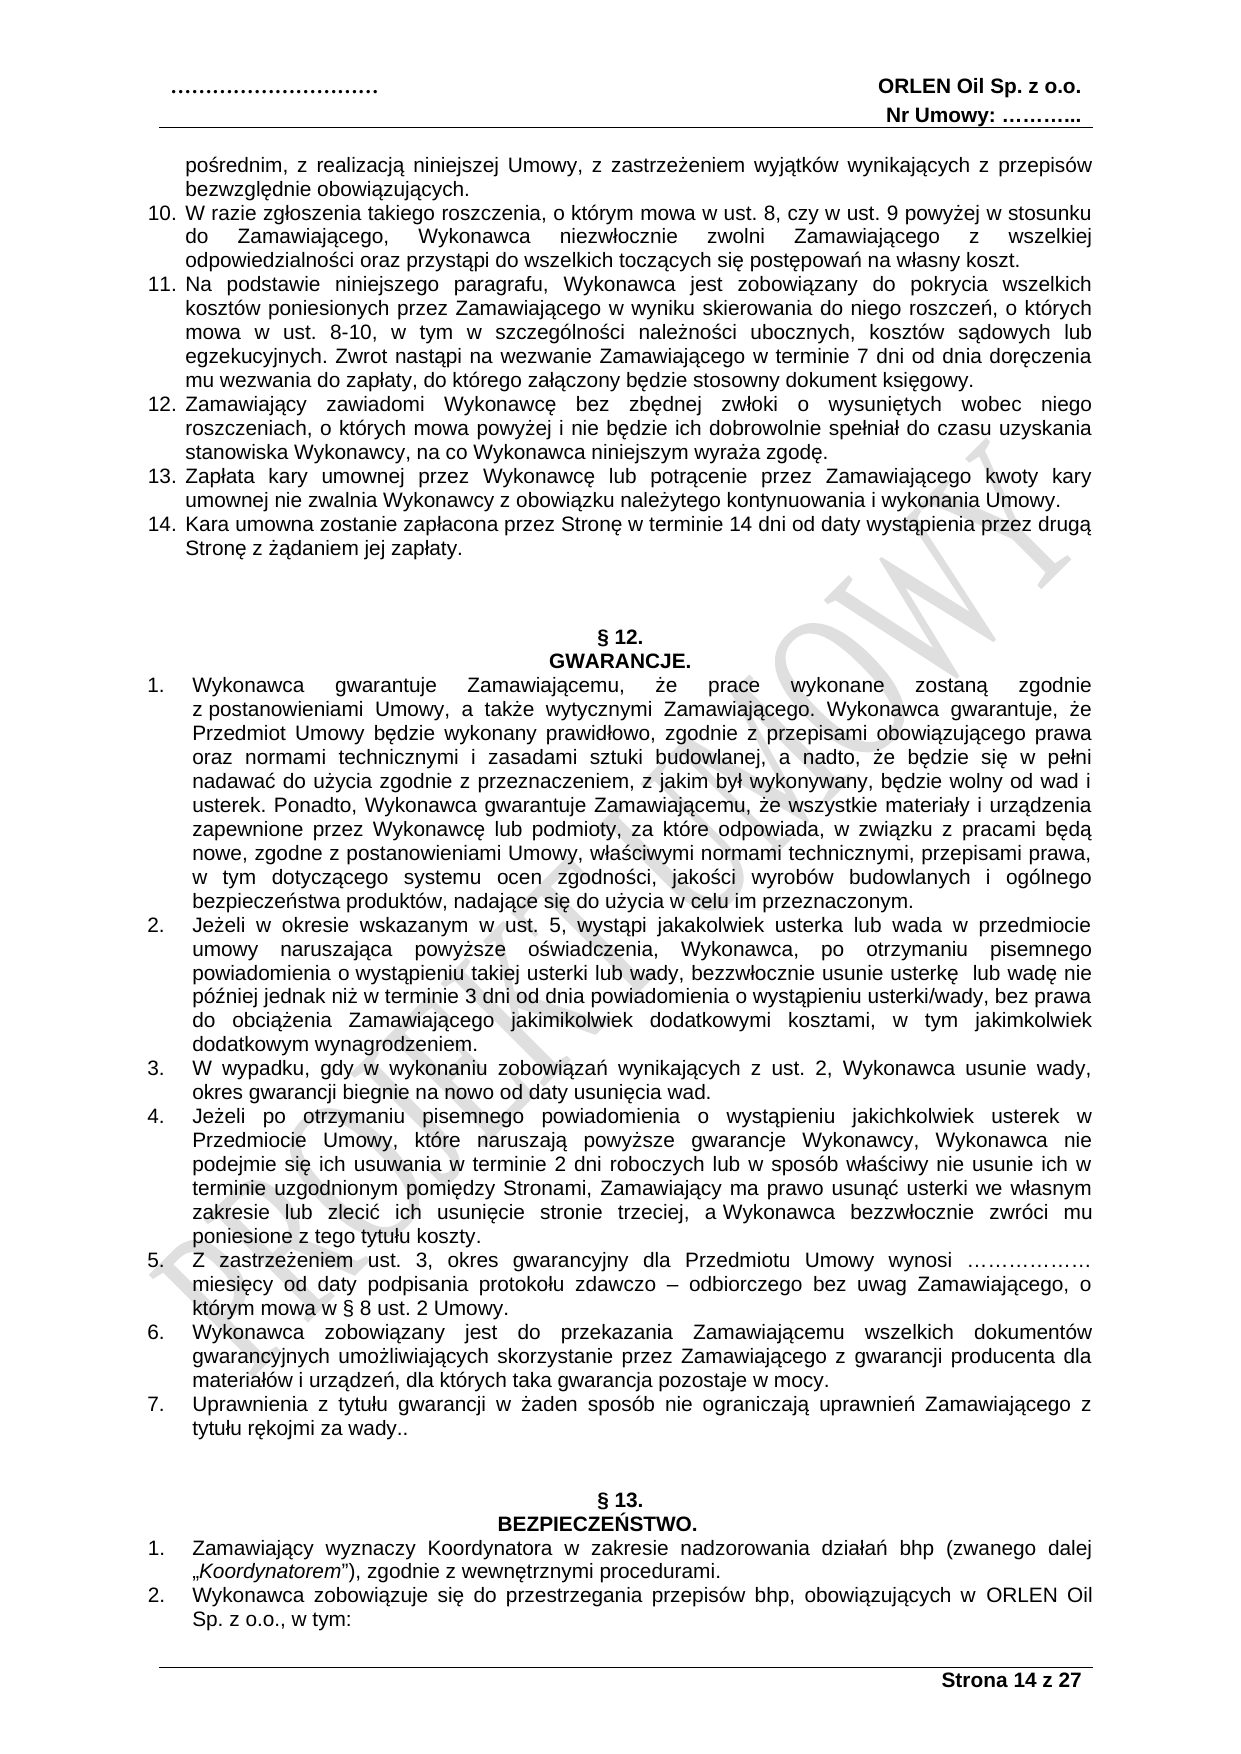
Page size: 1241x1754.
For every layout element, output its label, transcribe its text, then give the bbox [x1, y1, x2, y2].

list W razie zgłoszenia takiego roszczenia, o którym mowa w ust. 8, czy w ust. 9 powyżej w stosunku do Zamawiającego, Wykonawca niezwłocznie zwolni Zamawiającego z wszelkiej odpowiedzialności oraz przystąpi do wszelkich toczących się postępowań na własny koszt. [148, 200, 1093, 272]
list Wykonawca gwarantuje Zamawiającemu, że prace wykonane zostaną zgodnie z postanowieniami Umowy, a także wytycznymi Zamawiającego. Wykonawca gwarantuje, że Przedmiot Umowy będzie wykonany prawidłowo, zgodnie z przepisami obowiązującego prawa oraz normami technicznymi i zasadami sztuki budowlanej, a nadto, że będzie się w pełni nadawać do użycia zgodnie z przeznaczeniem, z jakim był wykonywany, będzie wolny od wad i usterek. Ponadto, Wykonawca gwarantuje Zamawiającemu, że wszystkie materiały i urządzenia zapewnione przez Wykonawcę lub podmioty, za które odpowiada, w związku z pracami będą nowe, zgodne z postanowieniami Umowy, właściwymi normami technicznymi, przepisami prawa, w tym dotyczącego systemu ocen zgodności, jakości wyrobów budowlanych i ogólnego bezpieczeństwa produktów, nadające się do użycia w celu im przeznaczonym. [147, 673, 1093, 912]
text BEZPIECZEŃSTWO. [103, 1511, 1093, 1535]
list Jeżeli po otrzymaniu pisemnego powiadomienia o wystąpieniu jakichkolwiek usterek w Przedmiocie Umowy, które naruszają powyższe gwarancje Wykonawcy, Wykonawca nie podejmie się ich usuwania w terminie 2 dni roboczych lub w sposób właściwy nie usunie ich w terminie uzgodnionym pomiędzy Stronami, Zamawiający ma prawo usunąć usterki we własnym zakresie lub zlecić ich usunięcie stronie trzeciej, a Wykonawca bezzwłocznie zwróci mu poniesione z tego tytułu koszty. [147, 1104, 1093, 1248]
subtitle § 13. [148, 1487, 1093, 1511]
list Wykonawca zobowiązuje się do przestrzegania przepisów bhp, obowiązujących w ORLEN Oil Sp. z o.o., w tym: [148, 1583, 1093, 1631]
list Zamawiający zawiadomi Wykonawcę bez zbędnej zwłoki o wysuniętych wobec niego roszczeniach, o których mowa powyżej i nie będzie ich dobrowolnie spełniał do czasu uzyskania stanowiska Wykonawcy, na co Wykonawca niniejszym wyraża zgodę. [148, 392, 1093, 464]
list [148, 152, 1093, 200]
list Jeżeli w okresie wskazanym w ust. 5, wystąpi jakakolwiek usterka lub wada w przedmiocie umowy naruszająca powyższe oświadczenia, Wykonawca, po otrzymaniu pisemnego powiadomienia o wystąpieniu takiej usterki lub wady, bezzwłocznie usunie usterkę lub wadę nie później jednak niż w terminie 3 dni od dnia powiadomienia o wystąpieniu usterki/wady, bez prawa do obciążenia Zamawiającego jakimikolwiek dodatkowymi kosztami, w tym jakimkolwiek dodatkowym wynagrodzeniem. [147, 912, 1093, 1056]
list Na podstawie niniejszego paragrafu, Wykonawca jest zobowiązany do pokrycia wszelkich kosztów poniesionych przez Zamawiającego w wyniku skierowania do niego roszczeń, o których mowa w ust. 8-10, w tym w szczególności należności ubocznych, kosztów sądowych lub egzekucyjnych. Zwrot nastąpi na wezwanie Zamawiającego w terminie 7 dni od dnia doręczenia mu wezwania do zapłaty, do którego załączony będzie stosowny dokument księgowy. [148, 272, 1093, 392]
list Zamawiający wyznaczy Koordynatora w zakresie nadzorowania działań bhp (zwanego dalej „Koordynatorem”), zgodnie z wewnętrznymi procedurami. [148, 1535, 1093, 1583]
list Zapłata kary umownej przez Wykonawcę lub potrącenie przez Zamawiającego kwoty kary umownej nie zwalnia Wykonawcy z obowiązku należytego kontynuowania i wykonania Umowy. [148, 464, 1093, 512]
list Z zastrzeżeniem ust. 3, okres gwarancyjny dla Przedmiotu Umowy wynosi ……………… miesięcy od daty podpisania protokołu zdawczo – odbiorczego bez uwag Zamawiającego, o którym mowa w § 8 ust. 2 Umowy. [147, 1248, 1093, 1320]
list W wypadku, gdy w wykonaniu zobowiązań wynikających z ust. 2, Wykonawca usunie wady, okres gwarancji biegnie na nowo od daty usunięcia wad. [147, 1056, 1093, 1104]
list Wykonawca zobowiązany jest do przekazania Zamawiającemu wszelkich dokumentów gwarancyjnych umożliwiających skorzystanie przez Zamawiającego z gwarancji producenta dla materiałów i urządzeń, dla których taka gwarancja pozostaje w mocy. [147, 1320, 1093, 1392]
subtitle § 12. [148, 625, 1093, 649]
subtitle GWARANCJE. [148, 649, 1093, 673]
list Uprawnienia z tytułu gwarancji w żaden sposób nie ograniczają uprawnień Zamawiającego z tytułu rękojmi za wady.. [147, 1392, 1093, 1439]
list Kara umowna zostanie zapłacona przez Stronę w terminie 14 dni od daty wystąpienia przez drugą Stronę z żądaniem jej zapłaty. [148, 512, 1093, 560]
